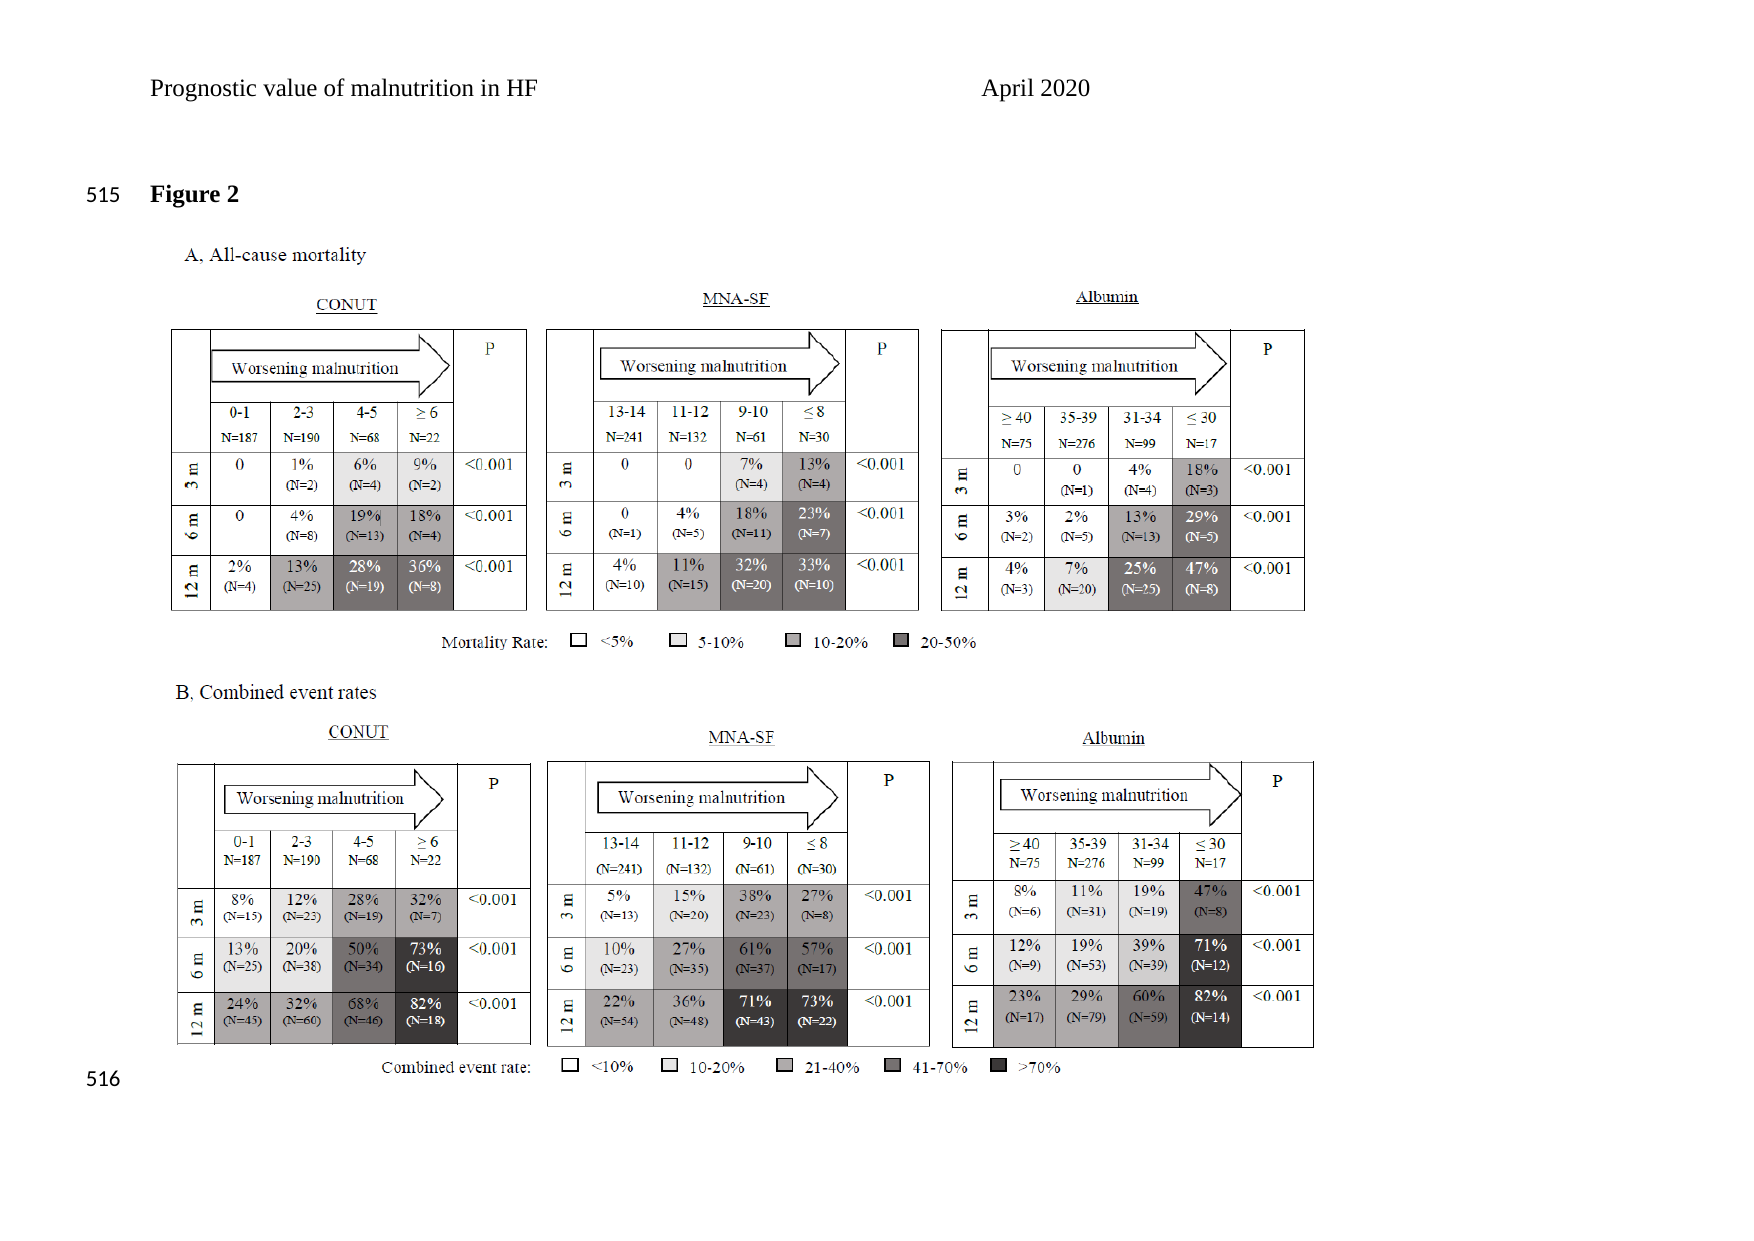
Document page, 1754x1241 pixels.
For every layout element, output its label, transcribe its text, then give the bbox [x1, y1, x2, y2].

subtitle Figure 2 [150, 179, 1604, 208]
picture [150, 237, 1331, 1086]
